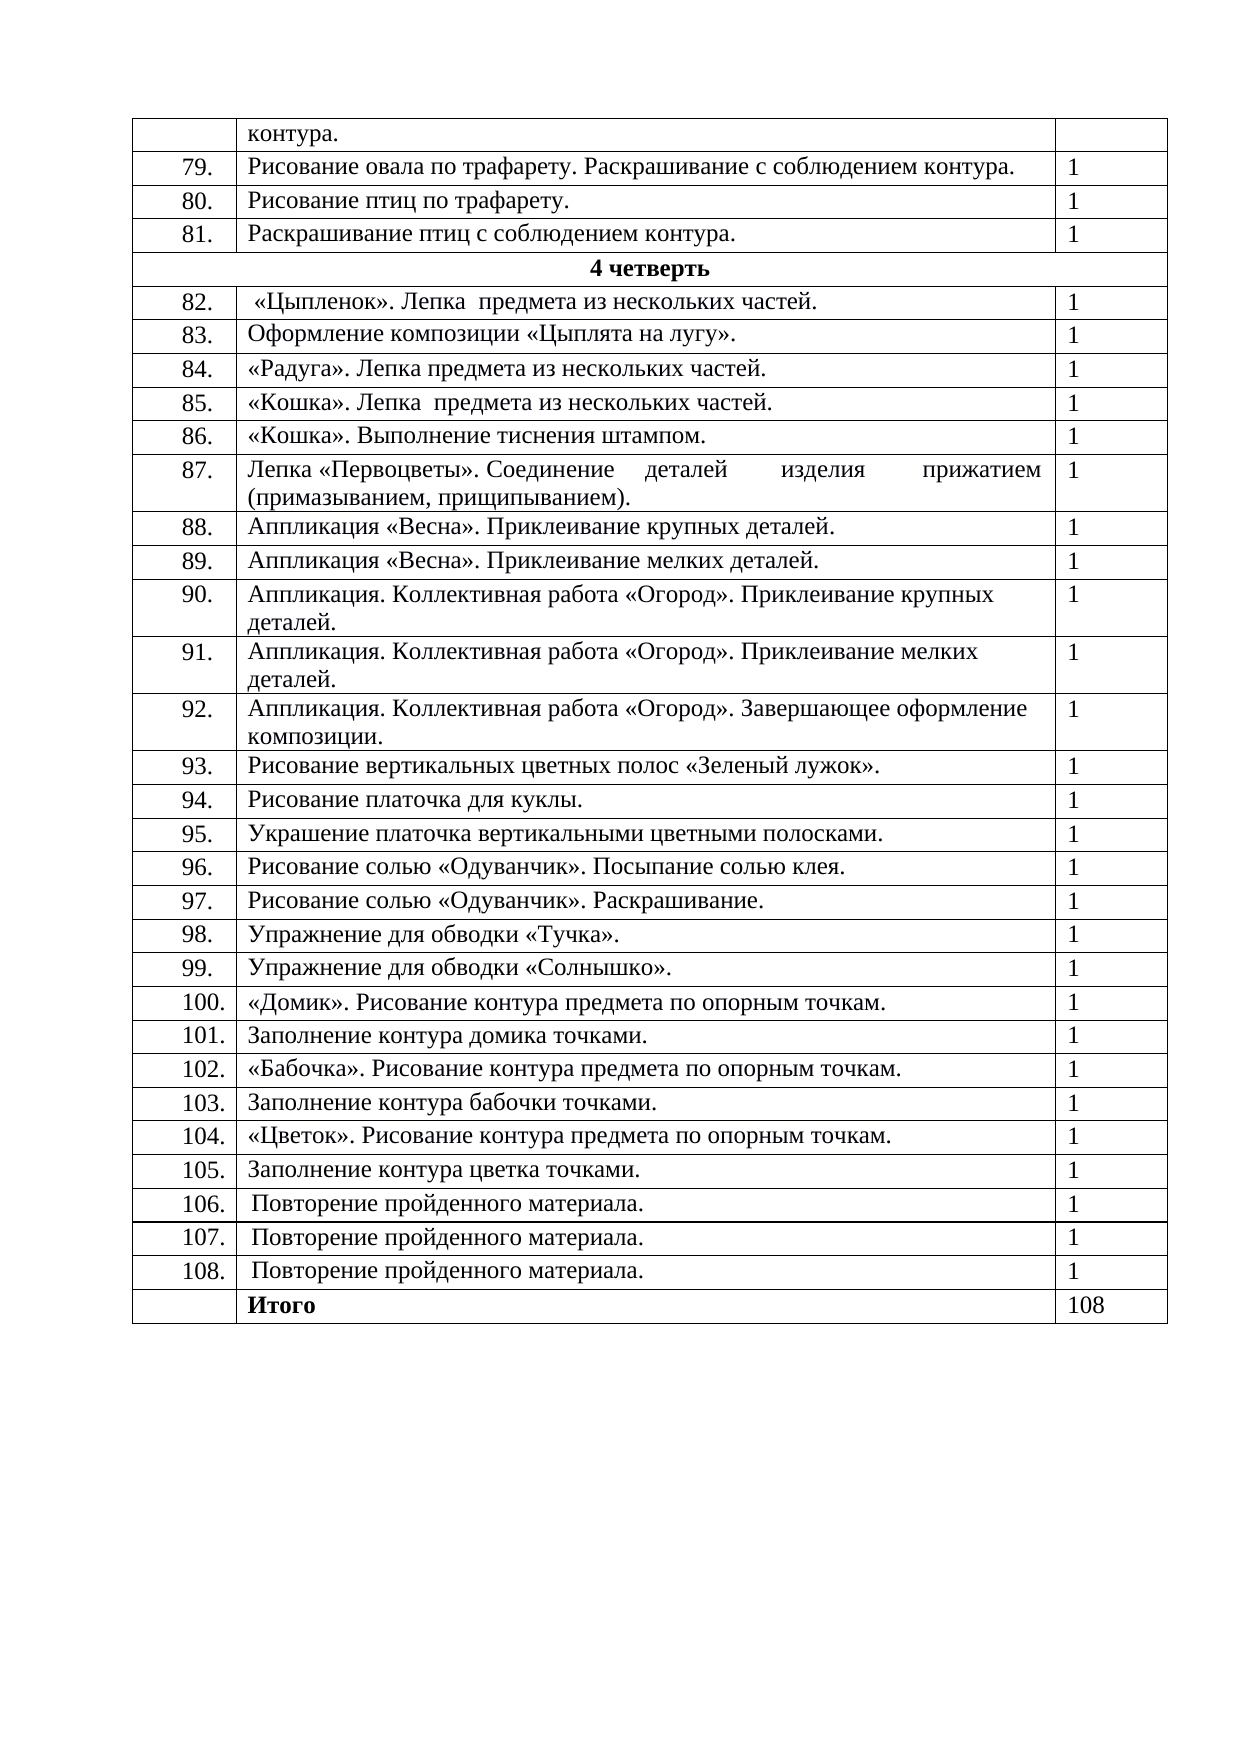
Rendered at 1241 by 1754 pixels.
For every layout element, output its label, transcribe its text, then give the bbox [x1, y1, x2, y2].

table_cell Рисование птиц по трафарету. [237, 186, 1055, 218]
table_cell 1 [1056, 637, 1167, 693]
table_cell 1 [1056, 785, 1167, 818]
table_cell 1 [1056, 694, 1167, 750]
table_cell [133, 1121, 236, 1154]
table_cell [133, 953, 236, 986]
table_cell 1 [1056, 186, 1167, 218]
table_cell 1 [1056, 819, 1167, 851]
table_cell Аппликация. Коллективная работа «Огород». Завершающее оформление композиции. [237, 694, 1055, 750]
table_cell Рисование платочка для куклы. [237, 785, 1055, 818]
table_cell 1 [1056, 1155, 1167, 1188]
table_cell [133, 186, 236, 218]
table_cell [133, 987, 236, 1019]
table_cell «Радуга». Лепка предмета из нескольких частей. [237, 354, 1055, 387]
table_cell 1 [1056, 152, 1167, 185]
table_cell 1 [1056, 119, 1167, 151]
table_cell Рисование солью «Одуванчик». Посыпание солью клея. [237, 852, 1055, 885]
table_cell [133, 388, 236, 420]
table_cell [133, 320, 236, 353]
table_cell 1 [1056, 580, 1167, 636]
table_cell [133, 421, 236, 454]
table_cell Повторение пройденного материала. [237, 1189, 1055, 1221]
table_cell [133, 219, 236, 252]
table_cell Упражнение для обводки «Тучка». [237, 920, 1055, 952]
table_cell Аппликация «Весна». Приклеивание крупных деталей. [237, 512, 1055, 545]
table_cell [133, 1189, 236, 1221]
table_cell Рисование вертикальных цветных полос «Зеленый лужок». [237, 751, 1055, 784]
table_cell 1 [1056, 219, 1167, 252]
table_cell [133, 852, 236, 885]
table_cell [133, 637, 236, 693]
table_cell 4 четверть [133, 253, 1167, 286]
table_cell Лепка «Первоцветы». Соединение деталей изделия прижатием (примазыванием, прищипыванием). [237, 455, 1055, 511]
table_cell [133, 512, 236, 545]
table_cell [133, 1088, 236, 1120]
table_cell [133, 694, 236, 750]
table_cell Повторение пройденного материала. [237, 1256, 1055, 1289]
table_cell [133, 1256, 236, 1289]
table_cell 1 [1056, 751, 1167, 784]
table_cell [133, 354, 236, 387]
table_cell 1 [1056, 546, 1167, 578]
table_cell [133, 920, 236, 952]
table_cell [133, 546, 236, 578]
table_cell 108 [1056, 1290, 1167, 1323]
table_cell Украшение платочка вертикальными цветными полосками. [237, 819, 1055, 851]
table_cell [133, 819, 236, 851]
table_cell Итого [237, 1290, 1055, 1323]
table_cell 1 [1056, 455, 1167, 511]
table_cell 1 [1056, 354, 1167, 387]
table_cell Упражнение для обводки «Солнышко». [237, 953, 1055, 986]
table_cell 1 [1056, 1223, 1167, 1255]
table_cell 1 [1056, 421, 1167, 454]
table_cell Аппликация «Весна». Приклеивание мелких деталей. [237, 546, 1055, 578]
table_cell 1 [1056, 1121, 1167, 1154]
table_cell «Цветок». Рисование контура предмета по опорным точкам. [237, 1121, 1055, 1154]
table_cell Заполнение контура домика точками. [237, 1021, 1055, 1053]
table_cell Оформление композиции «Цыплята на лугу». [237, 320, 1055, 353]
table_cell [133, 751, 236, 784]
table_cell 1 [1056, 920, 1167, 952]
table_cell 1 [1056, 953, 1167, 986]
table_cell [133, 1155, 236, 1188]
table_cell «Кошка». Выполнение тиснения штампом. [237, 421, 1055, 454]
table_cell 1 [1056, 1088, 1167, 1120]
table_cell 1 [1056, 987, 1167, 1019]
table_cell 1 [1056, 512, 1167, 545]
table_cell 1 [1056, 1256, 1167, 1289]
table_cell «Бабочка». Рисование контура предмета по опорным точкам. [237, 1054, 1055, 1087]
table_cell 1 [1056, 1054, 1167, 1087]
table_cell Рисование солью «Одуванчик». Раскрашивание. [237, 886, 1055, 918]
table_cell [133, 886, 236, 918]
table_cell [237, 119, 1055, 151]
table_cell [133, 287, 236, 319]
table_cell 1 [1056, 320, 1167, 353]
table_cell [133, 152, 236, 185]
table_cell Заполнение контура цветка точками. [237, 1155, 1055, 1188]
table_cell [133, 455, 236, 511]
table_cell 1 [1056, 886, 1167, 918]
table_cell 1 [1056, 388, 1167, 420]
table_cell 1 [1056, 287, 1167, 319]
table_cell «Цыпленок». Лепка предмета из нескольких частей. [237, 287, 1055, 319]
table_cell Аппликация. Коллективная работа «Огород». Приклеивание мелких деталей. [237, 637, 1055, 693]
table_cell [133, 1054, 236, 1087]
table_cell [133, 785, 236, 818]
table_cell «Кошка». Лепка предмета из нескольких частей. [237, 388, 1055, 420]
table_cell «Домик». Рисование контура предмета по опорным точкам. [237, 987, 1055, 1019]
table_cell 1 [1056, 852, 1167, 885]
table_cell Повторение пройденного материала. [237, 1223, 1055, 1255]
table_cell 1 [1056, 1021, 1167, 1053]
table_cell 1 [1056, 1189, 1167, 1221]
table_cell [133, 1021, 236, 1053]
table_cell [133, 1223, 236, 1255]
table_cell Раскрашивание птиц с соблюдением контура. [237, 219, 1055, 252]
table_cell Аппликация. Коллективная работа «Огород». Приклеивание крупных деталей. [237, 580, 1055, 636]
table_cell [133, 119, 236, 151]
table_cell Заполнение контура бабочки точками. [237, 1088, 1055, 1120]
table_cell [133, 1290, 236, 1323]
table_cell Рисование овала по трафарету. Раскрашивание с соблюдением контура. [237, 152, 1055, 185]
table_cell [133, 580, 236, 636]
